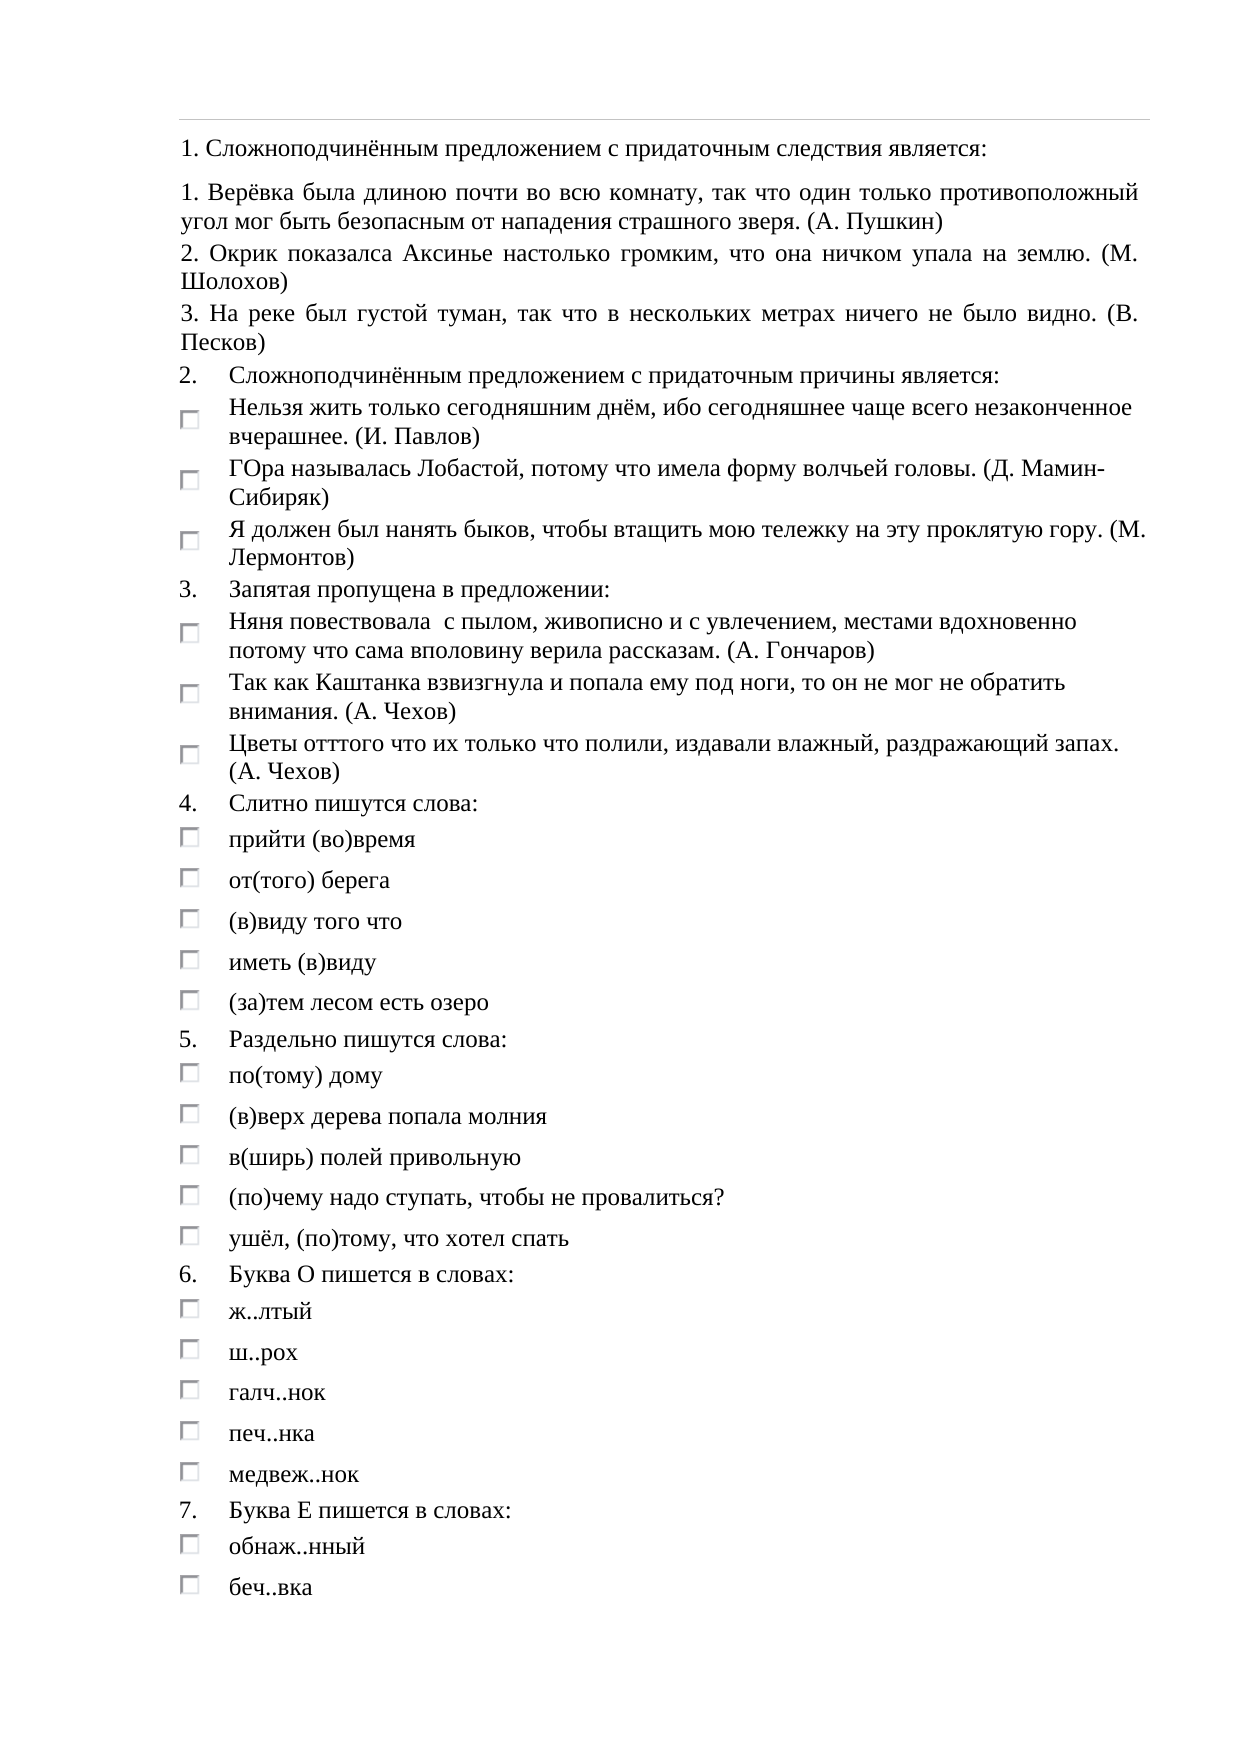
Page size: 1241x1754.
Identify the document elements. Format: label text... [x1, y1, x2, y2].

table_cell [177, 359, 1152, 573]
table_cell [177, 787, 1152, 1022]
table_cell [177, 573, 1152, 787]
table_cell [177, 1494, 1152, 1607]
table_cell [177, 1258, 1152, 1494]
table_header Начало формы [177, 118, 1152, 359]
table_cell [177, 1023, 1152, 1258]
